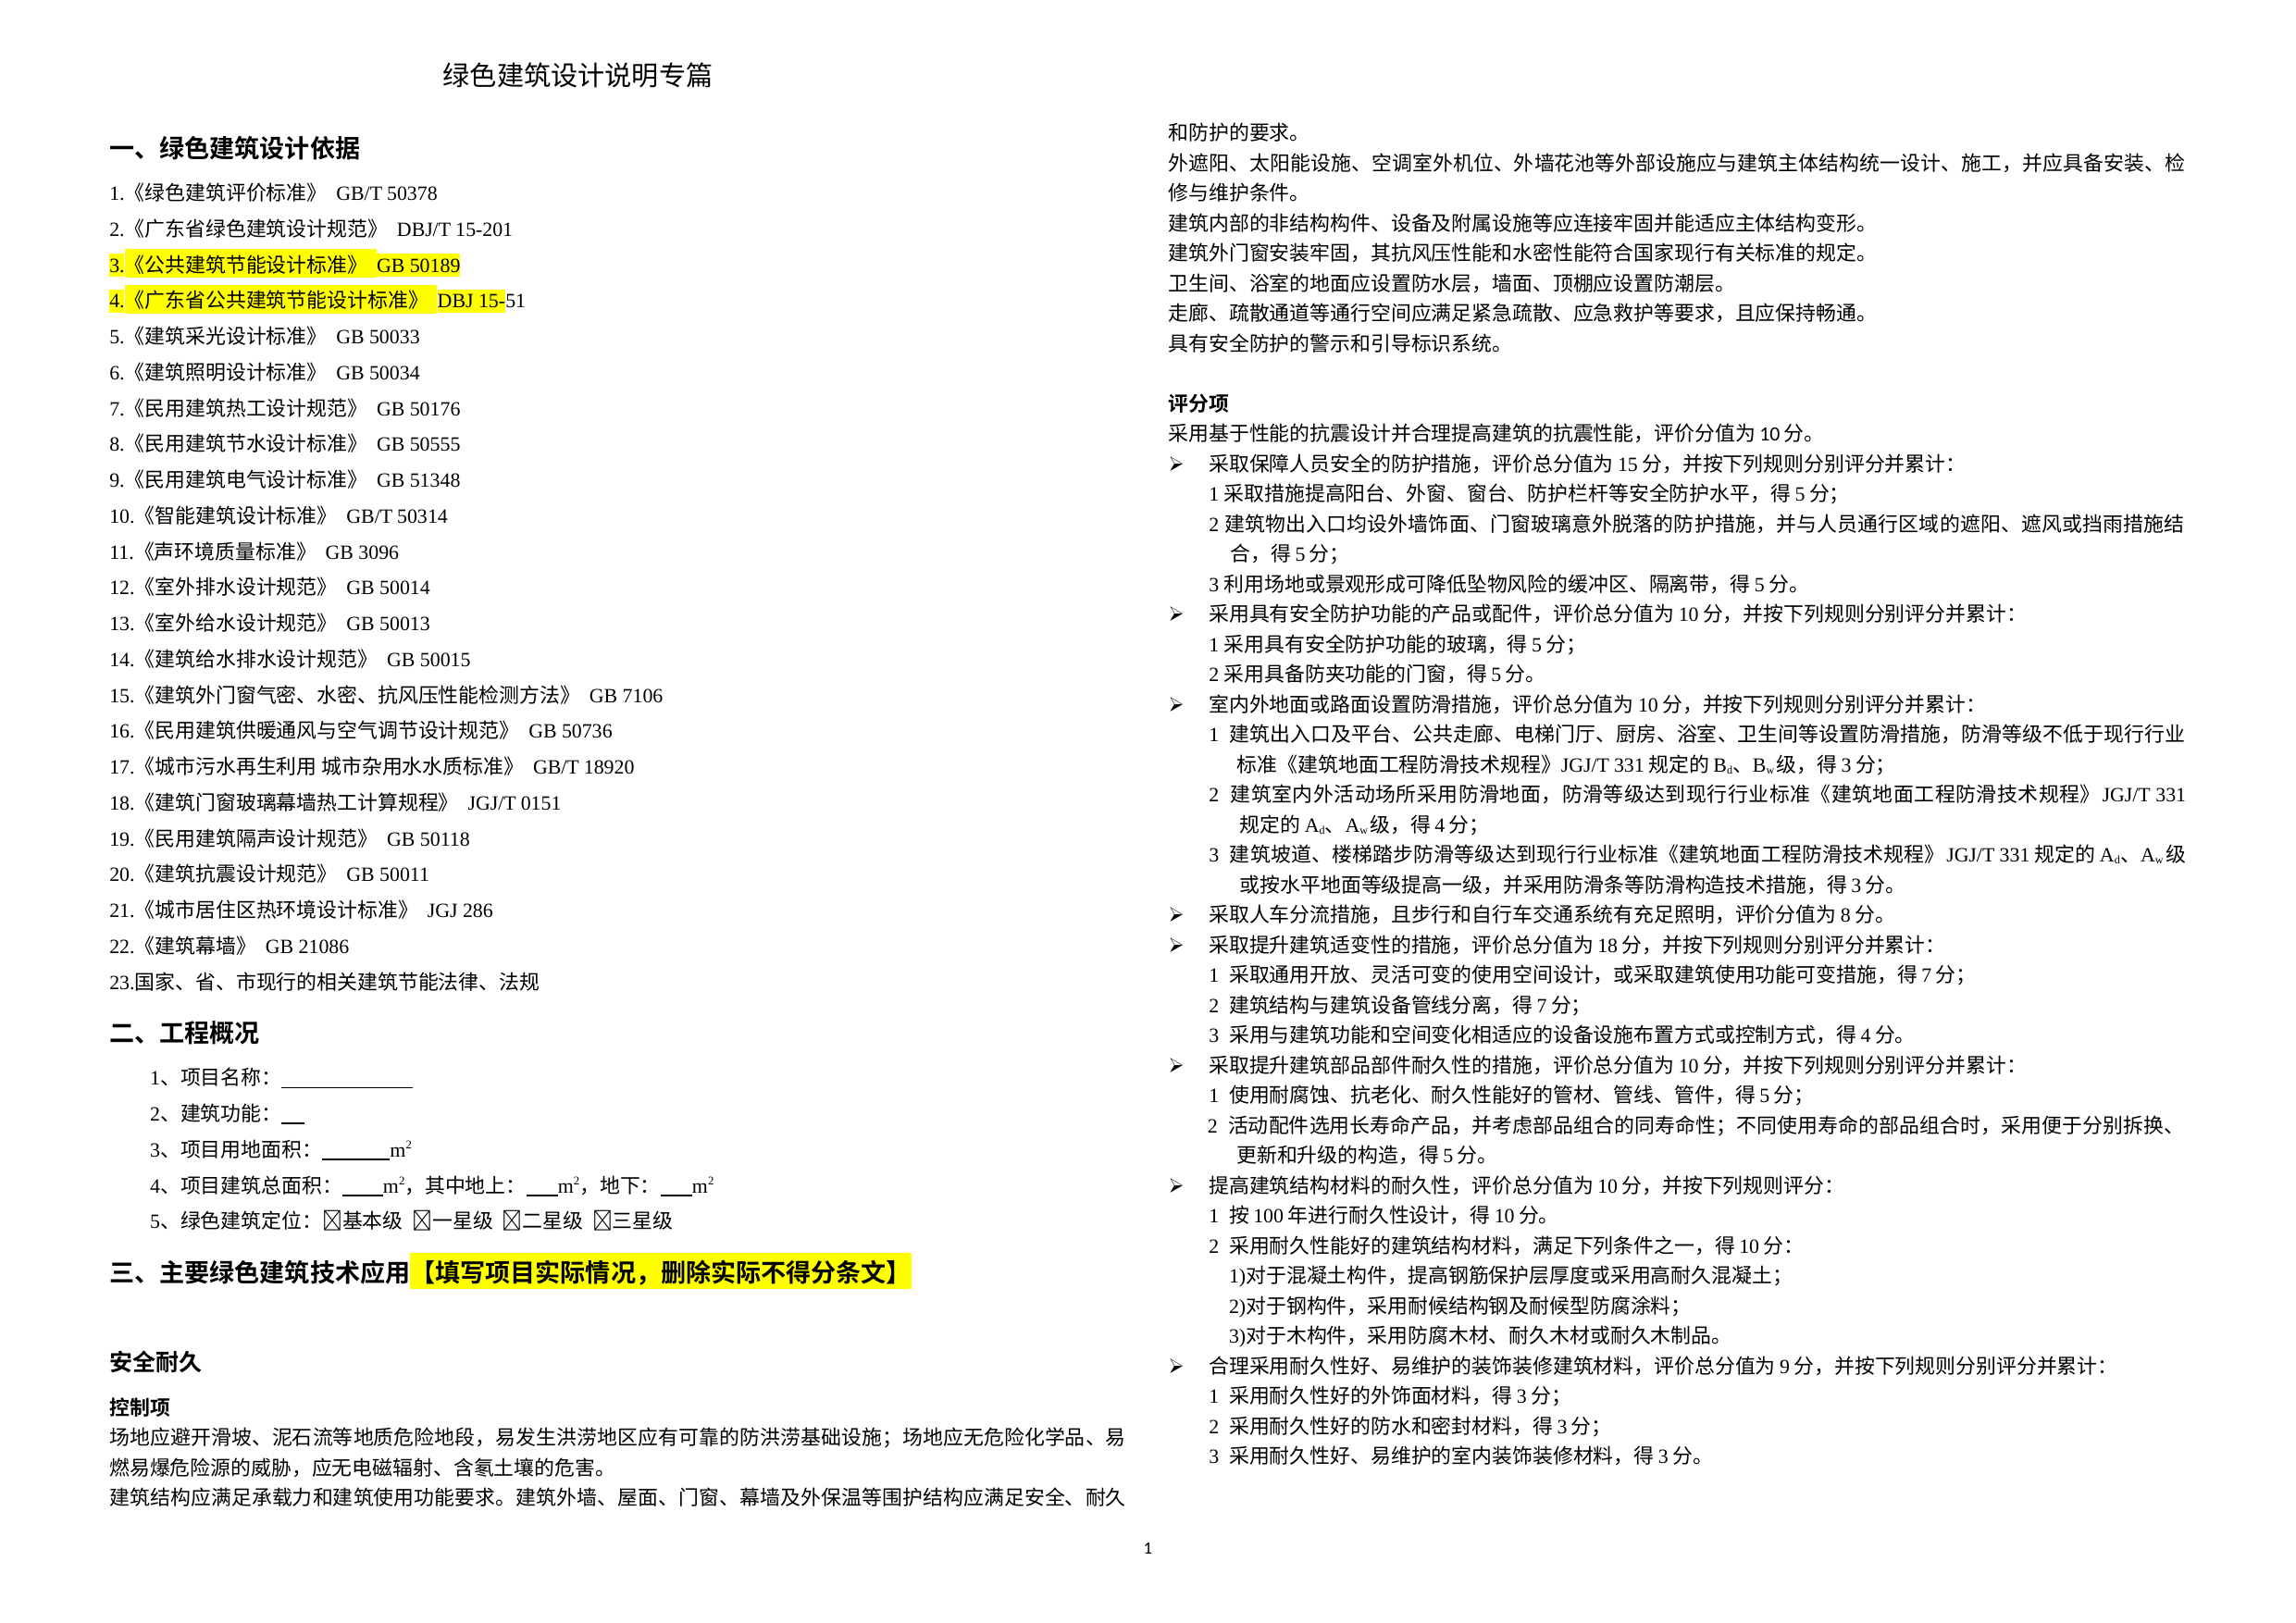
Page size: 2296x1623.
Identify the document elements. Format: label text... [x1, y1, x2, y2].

text 三、主要绿色建筑技术应用【填写项目实际情况，删除实际不得分条文】 [109, 1241, 1127, 1301]
text 15.《建筑外门窗气密、水密、抗风压性能检测方法》 GB 7106 [109, 678, 1127, 709]
list 采取提升建筑适变性的措施，评价总分值为18分，并按下列规则分别评分并累计： [1168, 928, 2186, 959]
text 6.《建筑照明设计标准》 GB 50034 [109, 355, 1127, 386]
text 1 采取措施提高阳台、外窗、窗台、防护栏杆等安全防护水平，得5分； [1168, 477, 2186, 507]
list 2 采用具备防夹功能的门窗，得5分。 [1209, 658, 2186, 688]
text 1.《绿色建筑评价标准》 GB/T 50378 [109, 177, 1127, 206]
text 17.《城市污水再生利用 城市杂用水水质标准》 GB/T 18920 [109, 750, 1127, 780]
text 16.《民用建筑供暖通风与空气调节设计规范》 GB 50736 [109, 714, 1127, 744]
text 11.《声环境质量标准》 GB 3096 [109, 535, 1127, 565]
text 3、项目用地面积： m2 [109, 1133, 1127, 1163]
text 1 按100年进行耐久性设计，得10分。 [1168, 1199, 2186, 1229]
text 4.《广东省公共建筑节能设计标准》 DBJ 15-51 [109, 284, 1127, 314]
text 2、建筑功能： [109, 1097, 1127, 1127]
text 2 采用耐久性能好的建筑结构材料，满足下列条件之一，得10分： [1168, 1229, 2186, 1259]
text 一、绿色建筑设计依据 [109, 117, 1127, 177]
list 合理采用耐久性好、易维护的装饰装修建筑材料，评价总分值为9分，并按下列规则分别评分并累计： [1168, 1349, 2186, 1380]
text 22.《建筑幕墙》 GB 21086 [109, 929, 1127, 960]
text 2)对于钢构件，采用耐候结构钢及耐候型防腐涂料； [1168, 1289, 2186, 1319]
text 4、项目建筑总面积： m2，其中地上： m2，地下： m2 [109, 1169, 1127, 1199]
text 3 利用场地或景观形成可降低坠物风险的缓冲区、隔离带，得5分。 [1168, 567, 2186, 598]
text 1 采用耐久性好的外饰面材料，得3分； [1168, 1380, 2186, 1409]
text 2 建筑物出入口均设外墙饰面、门窗玻璃意外脱落的防护措施，并与人员通行区域的遮阳、遮风或挡雨措施结合，得5分； [1209, 507, 2186, 567]
text 21.《城市居住区热环境设计标准》 JGJ 286 [109, 894, 1127, 923]
list 采用具有安全防护功能的产品或配件，评价总分值为10分，并按下列规则分别评分并累计： [1168, 598, 2186, 627]
list 提高建筑结构材料的耐久性，评价总分值为10分，并按下列规则评分： [1168, 1169, 2186, 1199]
text 5、绿色建筑定位：基本级 一星级 二星级 三星级 [109, 1205, 1127, 1234]
list 采取保障人员安全的防护措施，评价总分值为15分，并按下列规则分别评分并累计： [1168, 447, 2186, 477]
text 3 采用耐久性好、易维护的室内装饰装修材料，得3分。 [1168, 1440, 2186, 1469]
text 3 建筑坡道、楼梯踏步防滑等级达到现行行业标准《建筑地面工程防滑技术规程》JGJ/T 331规定的Ad、Aw级或按水平地面等级提高一级，并采用防滑条等防滑构造技术措施，得3分。 [1209, 838, 2186, 898]
text 1 使用耐腐蚀、抗老化、耐久性能好的管材、管线、管件，得5分； [1168, 1079, 2186, 1109]
text 3 采用与建筑功能和空间变化相适应的设备设施布置方式或控制方式，得4分。 [1168, 1019, 2186, 1048]
text 23.国家、省、市现行的相关建筑节能法律、法规 [109, 965, 1127, 996]
text 13.《室外给水设计规范》 GB 50013 [109, 607, 1127, 637]
list 1 采用具有安全防护功能的玻璃，得5分； [1209, 627, 2186, 658]
text 二、工程概况 [109, 1001, 1127, 1061]
text 5.《建筑采光设计标准》 GB 50033 [109, 320, 1127, 350]
text 8.《民用建筑节水设计标准》 GB 50555 [109, 427, 1127, 457]
text 1 采取通用开放、灵活可变的使用空间设计，或采取建筑使用功能可变措施，得7分； [1168, 959, 2186, 988]
text 18.《建筑门窗玻璃幕墙热工计算规程》 JGJ/T 0151 [109, 786, 1127, 816]
text 3)对于木构件，采用防腐木材、耐久木材或耐久木制品。 [1168, 1319, 2186, 1349]
text 1、项目名称： [109, 1061, 1127, 1091]
text 7.《民用建筑热工设计规范》 GB 50176 [109, 391, 1127, 422]
text 12.《室外排水设计规范》 GB 50014 [109, 571, 1127, 601]
text 14.《建筑给水排水设计规范》 GB 50015 [109, 642, 1127, 673]
text 1 建筑出入口及平台、公共走廊、电梯门厅、厨房、浴室、卫生间等设置防滑措施，防滑等级不低于现行行业标准《建筑地面工程防滑技术规程》JGJ/T 331规定的Bd、Bw级，得3分； [1209, 718, 2186, 778]
list 采取提升建筑部品部件耐久性的措施，评价总分值为10分，并按下列规则分别评分并累计： [1168, 1048, 2186, 1079]
text 20.《建筑抗震设计规范》 GB 50011 [109, 858, 1127, 887]
text 9.《民用建筑电气设计标准》 GB 51348 [109, 464, 1127, 493]
text 2 采用耐久性好的防水和密封材料，得3分； [1168, 1409, 2186, 1440]
list 室内外地面或路面设置防滑措施，评价总分值为10分，并按下列规则分别评分并累计： [1168, 688, 2186, 718]
text 19.《民用建筑隔声设计规范》 GB 50118 [109, 822, 1127, 852]
text 2 建筑结构与建筑设备管线分离，得7分； [1168, 988, 2186, 1019]
list 采取人车分流措施，且步行和自行车交通系统有充足照明，评价分值为8分。 [1168, 898, 2186, 928]
text 3.《公共建筑节能设计标准》 GB 50189 [109, 248, 1127, 279]
text 2.《广东省绿色建筑设计规范》 DBJ/T 15-201 [109, 212, 1127, 242]
text 2 建筑室内外活动场所采用防滑地面，防滑等级达到现行行业标准《建筑地面工程防滑技术规程》JGJ/T 331规定的Ad、Aw级，得4分； [1209, 778, 2186, 838]
text 1)对于混凝土构件，提高钢筋保护层厚度或采用高耐久混凝土； [1168, 1259, 2186, 1289]
text 10.《智能建筑设计标准》 GB/T 50314 [109, 499, 1127, 529]
text 2 活动配件选用长寿命产品，并考虑部品组合的同寿命性；不同使用寿命的部品组合时，采用便于分别拆换、更新和升级的构造，得5分。 [1207, 1109, 2186, 1169]
